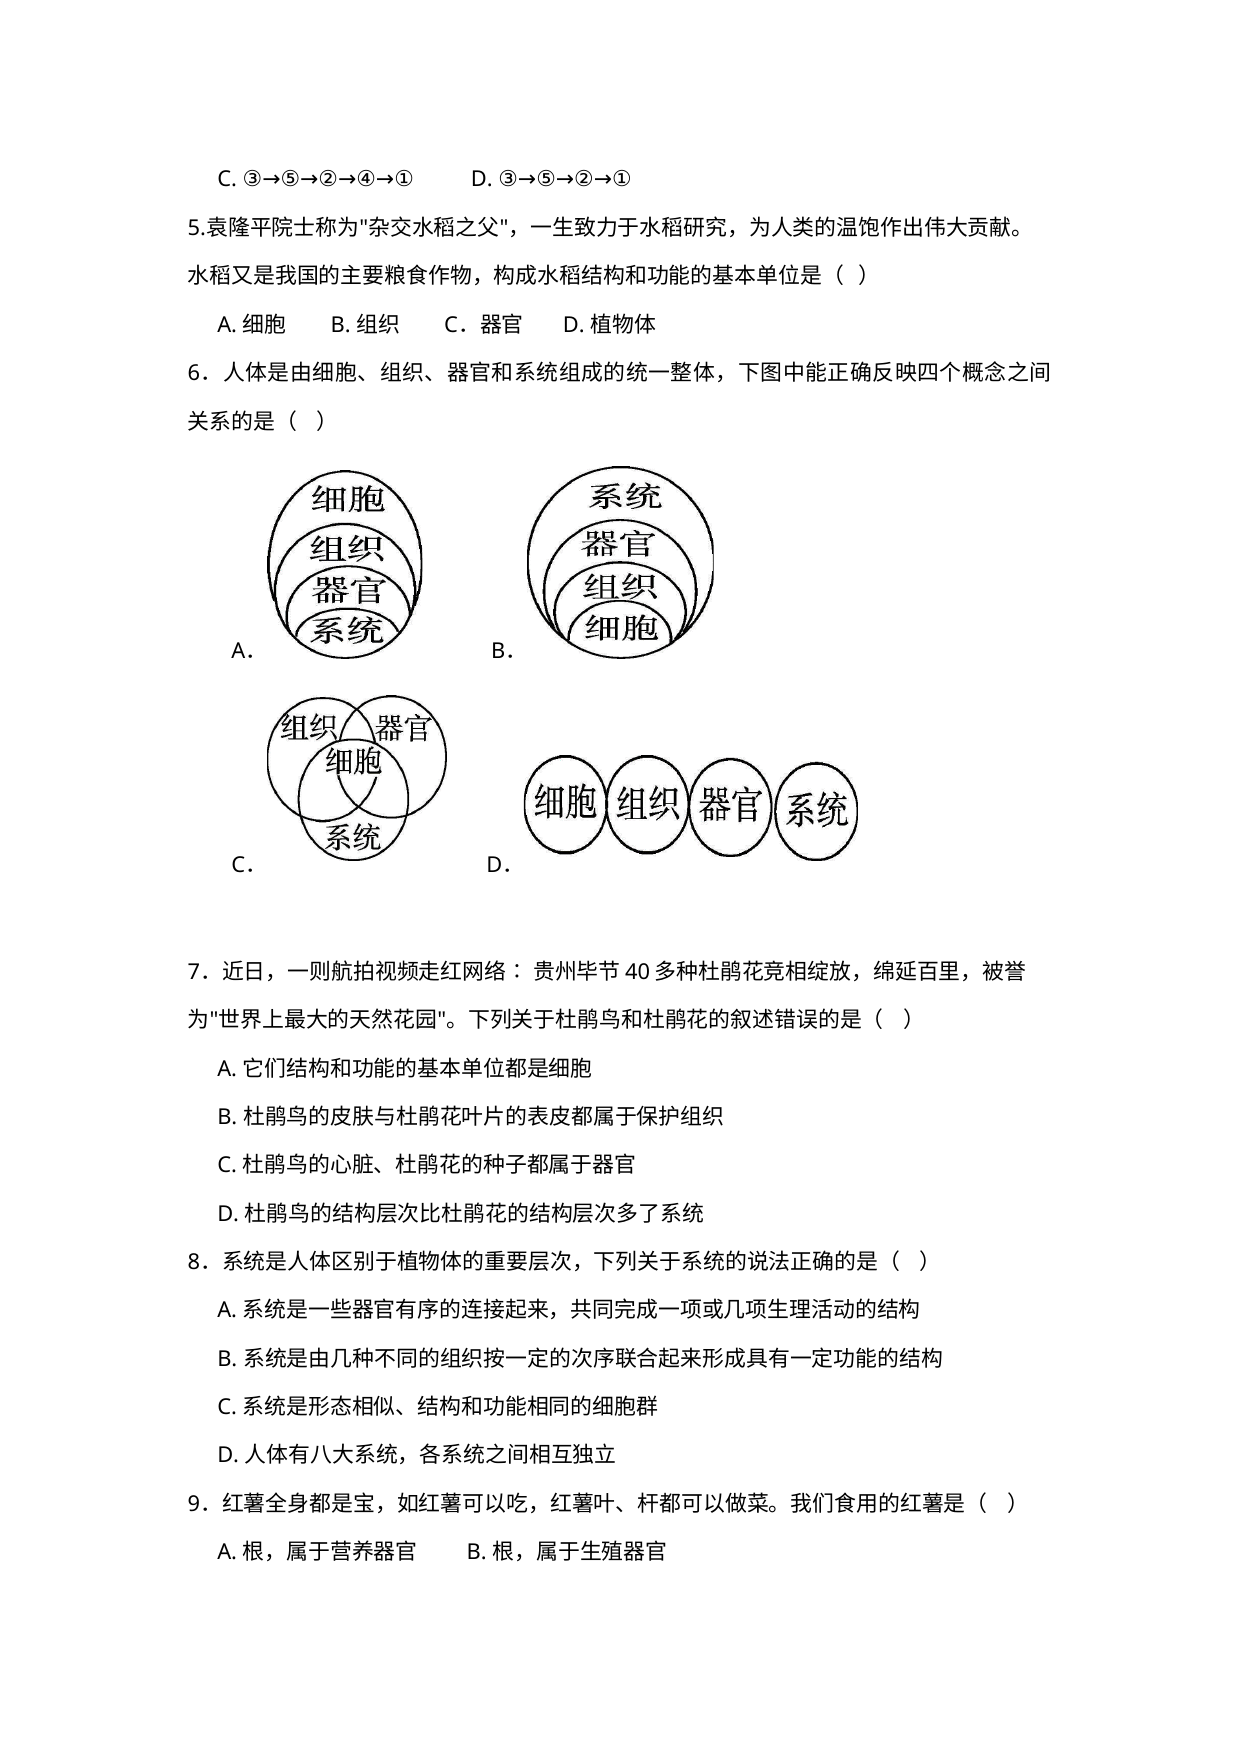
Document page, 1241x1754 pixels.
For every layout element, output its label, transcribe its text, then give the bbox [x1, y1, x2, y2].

text A. 系统是一些器官有序的连接起来，共同完成一项或几项生理活动的结构 [187, 1292, 1053, 1325]
picture [527, 466, 714, 659]
picture [267, 695, 447, 861]
text 9．红薯全身都是宝，如红薯可以吃，红薯叶、杆都可以做菜。我们食用的红薯是（ ） [187, 1486, 1053, 1518]
text 6．人体是由细胞、组织、器官和系统组成的统一整体，下图中能正确反映四个概念之间关系的是（ ） [187, 355, 1053, 436]
text A. 细胞 B. 组织 C．器官 D. 植物体 [187, 306, 1053, 339]
text D. 杜鹃鸟的结构层次比杜鹃花的结构层次多了系统 [187, 1196, 1053, 1228]
text 7．近日，一则航拍视频走红网络∶ 贵州毕节40多种杜鹃花竞相绽放，绵延百里，被誉为"世界上最大的天然花园"。下列关于杜鹃鸟和杜鹃花的叙述错误的是（ ） [187, 953, 1053, 1035]
text 8．系统是人体区别于植物体的重要层次，下列关于系统的说法正确的是（ ） [187, 1244, 1053, 1276]
text B. 杜鹃鸟的皮肤与杜鹃花叶片的表皮都属于保护组织 [187, 1099, 1053, 1131]
picture [267, 470, 423, 659]
text C. 系统是形态相似、结构和功能相同的细胞群 [187, 1389, 1053, 1421]
text B. 系统是由几种不同的组织按一定的次序联合起来形成具有一定功能的结构 [187, 1341, 1053, 1373]
text A. 它们结构和功能的基本单位都是细胞 [187, 1051, 1053, 1083]
text C. 杜鹃鸟的心脏、杜鹃花的种子都属于器官 [187, 1147, 1053, 1180]
text A. 根，属于营养器官 B. 根，属于生殖器官 [187, 1534, 1053, 1566]
picture [523, 755, 858, 861]
text C. ③→⑤→②→④→① D. ③→⑤→②→① [187, 162, 1053, 194]
text 5.袁隆平院士称为"杂交水稻之父"，一生致力于水稻研究，为人类的温饱作出伟大贡献。水稻又是我国的主要粮食作物，构成水稻结构和功能的基本单位是（ ） [187, 209, 1053, 291]
text D. 人体有八大系统，各系统之间相互独立 [187, 1437, 1053, 1470]
